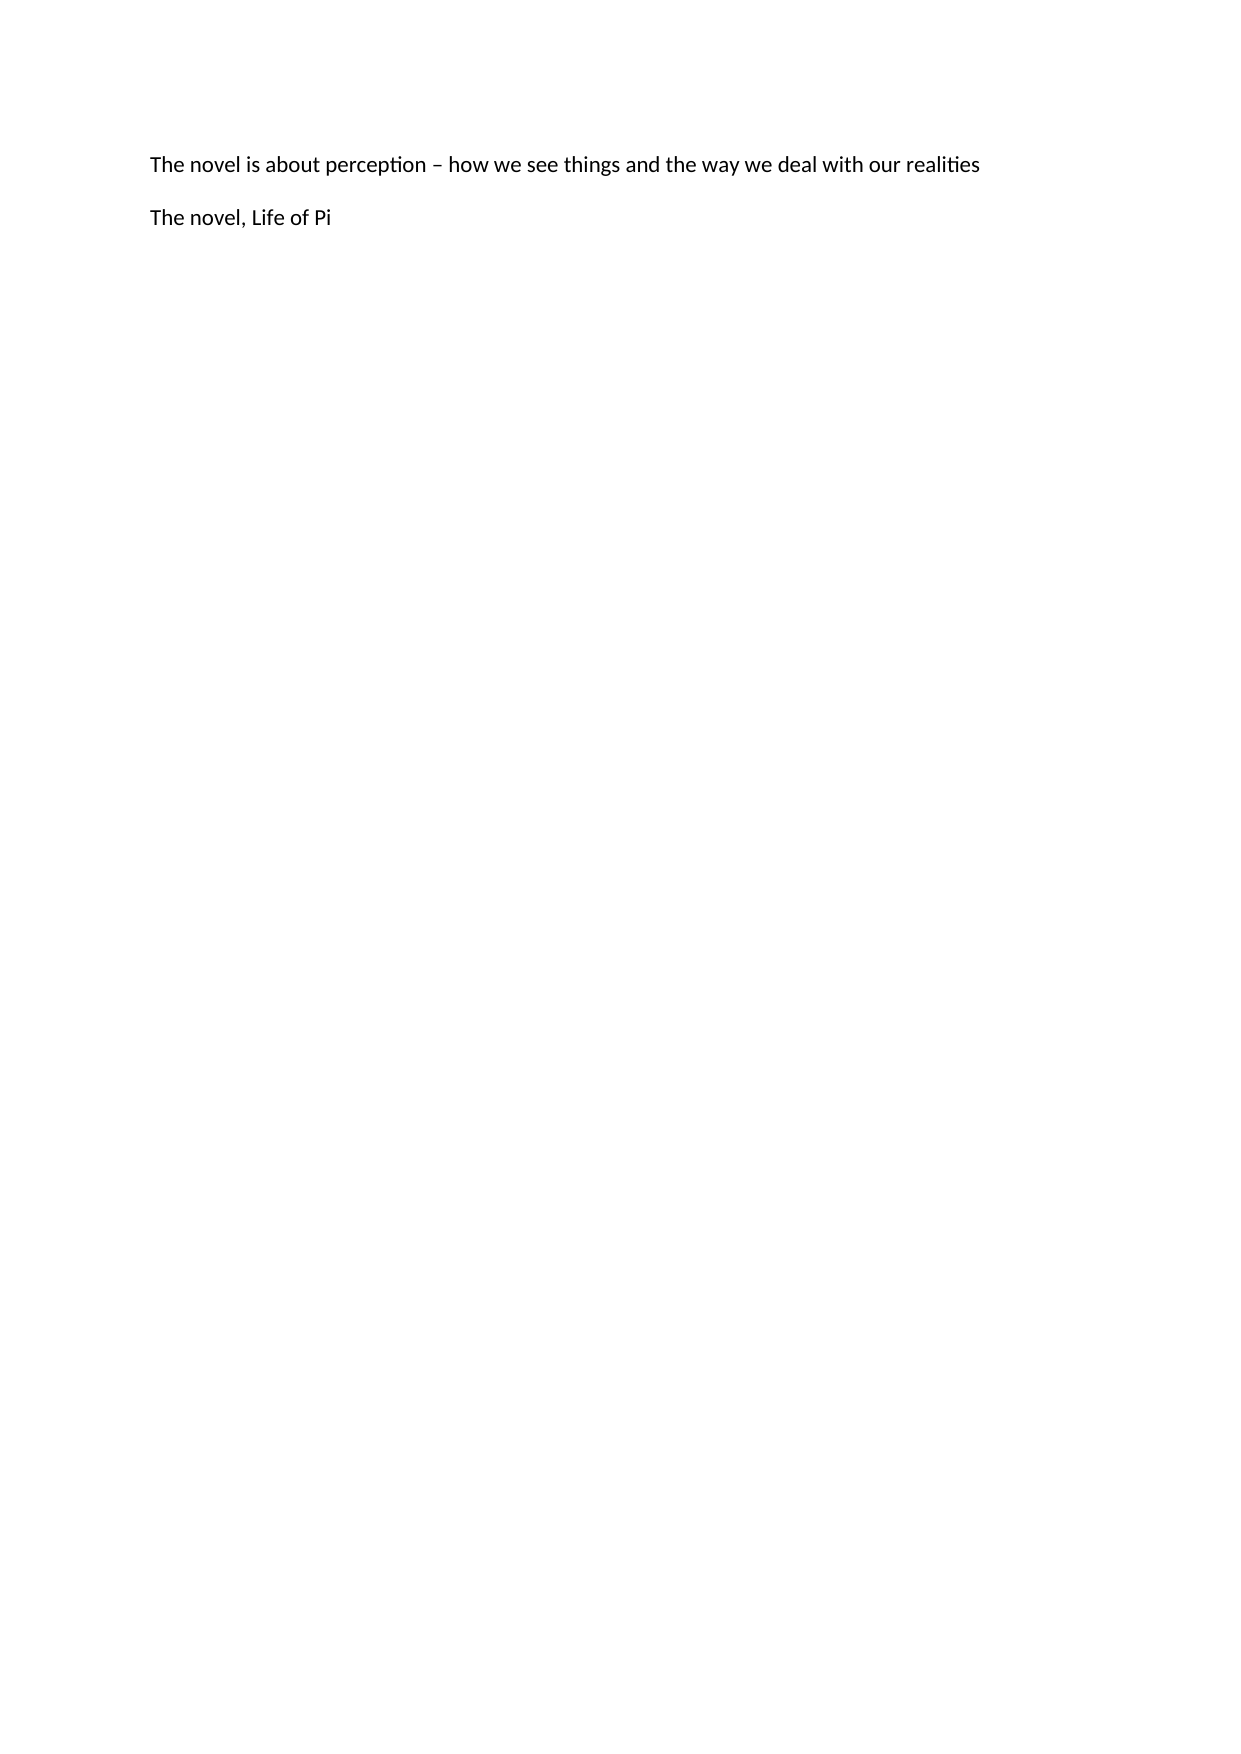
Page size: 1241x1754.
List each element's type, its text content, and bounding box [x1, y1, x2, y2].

text The novel, Life of Pi [150, 203, 1090, 231]
text The novel is about perception – how we see things and the way we deal with our realities [150, 150, 1090, 178]
